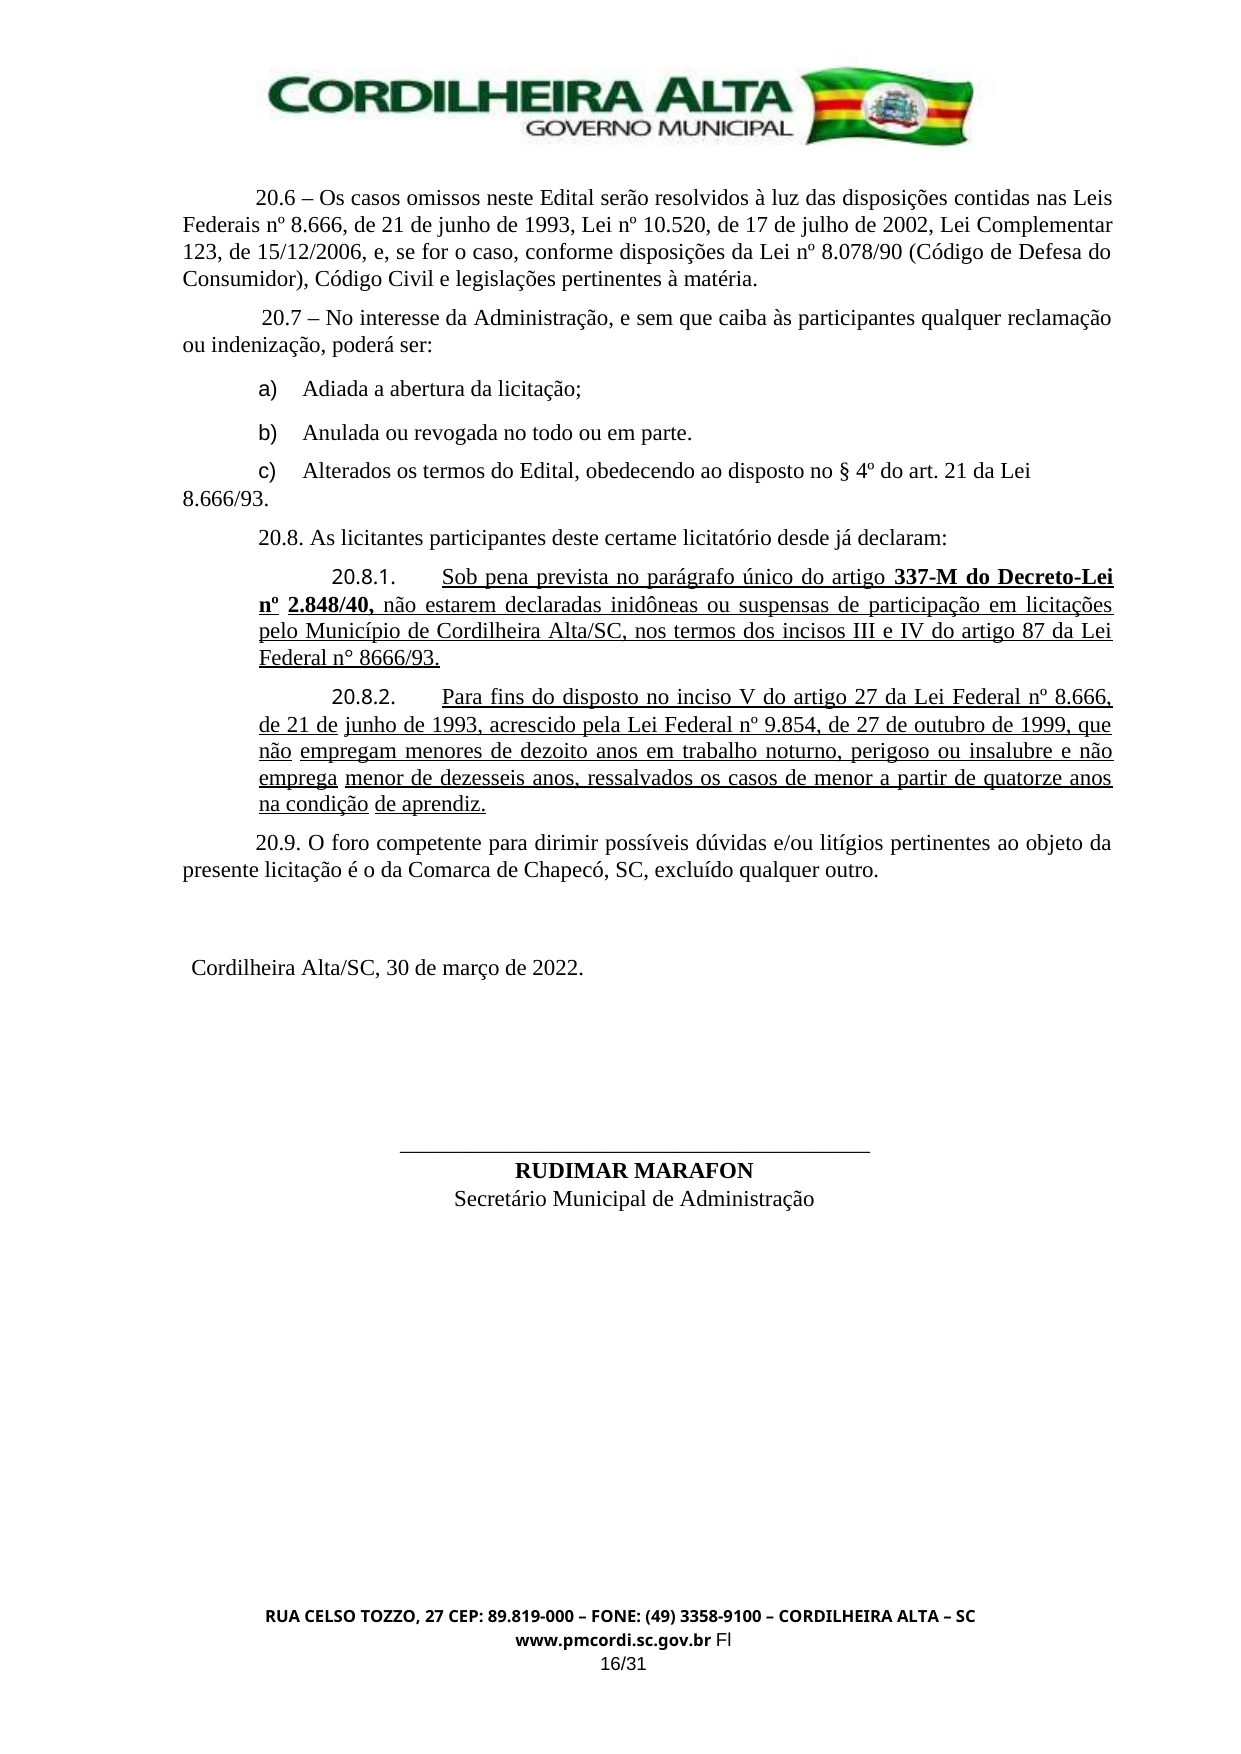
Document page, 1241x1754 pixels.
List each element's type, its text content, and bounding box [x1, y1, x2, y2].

list Adiada a abertura da licitação; [258, 375, 1113, 402]
text 20.8. As licitantes participantes deste certame licitatório desde já declaram: [258, 524, 1113, 550]
list Para fins do disposto no inciso V do artigo 27 da Lei Federal nº 8.666, de 21 de junho de 1993, acrescido pela Lei Federal nº 9.854, de 27 de outubro de 1999, que não empregam menores de dezoito anos em trabalho noturno, perigoso ou insalubre e não emprega menor de dezesseis anos, ressalvados os casos de menor a partir de quatorze anos na condição de aprendiz. [258, 682, 1113, 816]
text 8.666/93. [182, 485, 1113, 512]
text 20.7 – No interesse da Administração, e sem que caiba às participantes qualquer reclamação ou indenização, poderá ser: [182, 304, 1113, 357]
text RUDIMAR MARAFON [146, 1157, 1123, 1183]
text _________________________________________ [147, 1129, 1123, 1155]
list Sob pena prevista no parágrafo único do artigo 337-M do Decreto-Lei nº 2.848/40, não estarem declaradas inidôneas ou suspensas de participação em licitações pelo Município de Cordilheira Alta/SC, nos termos dos incisos III e IV do artigo 87 da Lei Federal n° 8666/93. [258, 562, 1113, 640]
list Alterados os termos do Edital, obedecendo ao disposto no § 4º do art. 21 da Lei [258, 457, 1113, 483]
text Cordilheira Alta/SC, 30 de março de 2022. [191, 954, 1114, 980]
text Secretário Municipal de Administração [146, 1185, 1123, 1211]
list Sob pena prevista no parágrafo único do artigo 337-M do Decreto-Lei nº 2.848/40, não estarem declaradas inidôneas ou suspensas de participação em licitações pelo Município de Cordilheira Alta/SC, nos termos dos incisos III e IV do artigo 87 da Lei Federal n° 8666/93. [258, 641, 1113, 670]
list Anulada ou revogada no todo ou em parte. [258, 418, 1113, 445]
picture [245, 43, 997, 171]
text 20.9. O foro competente para dirimir possíveis dúvidas e/ou litígios pertinentes ao objeto da presente licitação é o da Comarca de Chapecó, SC, excluído qualquer outro. [182, 829, 1113, 882]
text 20.6 – Os casos omissos neste Edital serão resolvidos à luz das disposições contidas nas Leis Federais nº 8.666, de 21 de junho de 1993, Lei nº 10.520, de 17 de julho de 2002, Lei Complementar 123, de 15/12/2006, e, se for o caso, conforme disposições da Lei nº 8.078/90 (Código de Defesa do Consumidor), Código Civil e legislações pertinentes à matéria. [182, 184, 1113, 292]
